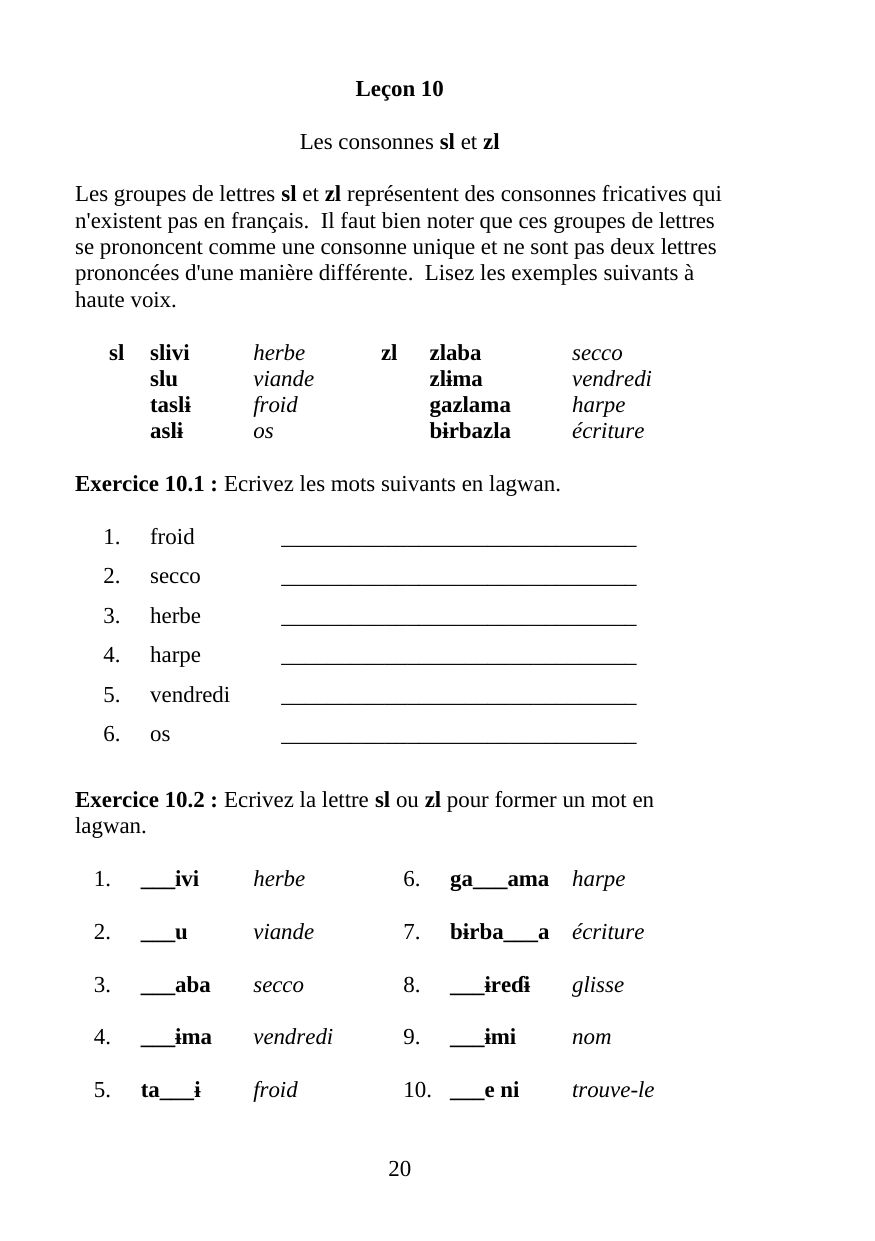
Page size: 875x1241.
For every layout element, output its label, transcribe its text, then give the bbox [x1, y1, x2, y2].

text Les groupes de lettres sl et zl représentent des consonnes fricatives qui n'existent pas en français. Il faut bien noter que ces groupes de lettres se prononcent comme une consonne unique et ne sont pas deux lettres prononcées d'une manière différente. Lisez les exemples suivants à haute voix. [75, 180, 724, 312]
text 2. secco _______________________________ [75, 562, 724, 589]
text 2. ___u viande 7. bɨrba___a écriture [75, 918, 724, 944]
text 6. os _______________________________ [75, 720, 724, 747]
text taslɨ froid gazlama harpe [75, 391, 724, 418]
text Les consonnes sl et zl [75, 128, 724, 154]
text 3. ___aba secco 8. ___ɨreɗɨ glisse [75, 971, 724, 997]
text slu viande zlɨma vendredi [75, 365, 724, 391]
text 5. ta___ɨ froid 10. ___e ni trouve-le [75, 1076, 724, 1102]
text aslɨ os bɨrbazla écriture [75, 418, 724, 444]
text 4. harpe _______________________________ [75, 641, 724, 668]
text 1. froid _______________________________ [75, 523, 724, 549]
text Leçon 10 [75, 75, 724, 101]
text 1. ___ivi herbe 6. ga___ama harpe [75, 865, 724, 892]
text 5. vendredi _______________________________ [75, 681, 724, 707]
text sl slivi herbe zl zlaba secco [75, 338, 724, 365]
text Exercice 10.2 : Ecrivez la lettre sl ou zl pour former un mot en lagwan. [75, 786, 724, 839]
text Exercice 10.1 : Ecrivez les mots suivants en lagwan. [75, 470, 724, 497]
text 4. ___ɨma vendredi 9. ___ɨmi nom [75, 1023, 724, 1050]
text 3. herbe _______________________________ [75, 602, 724, 628]
